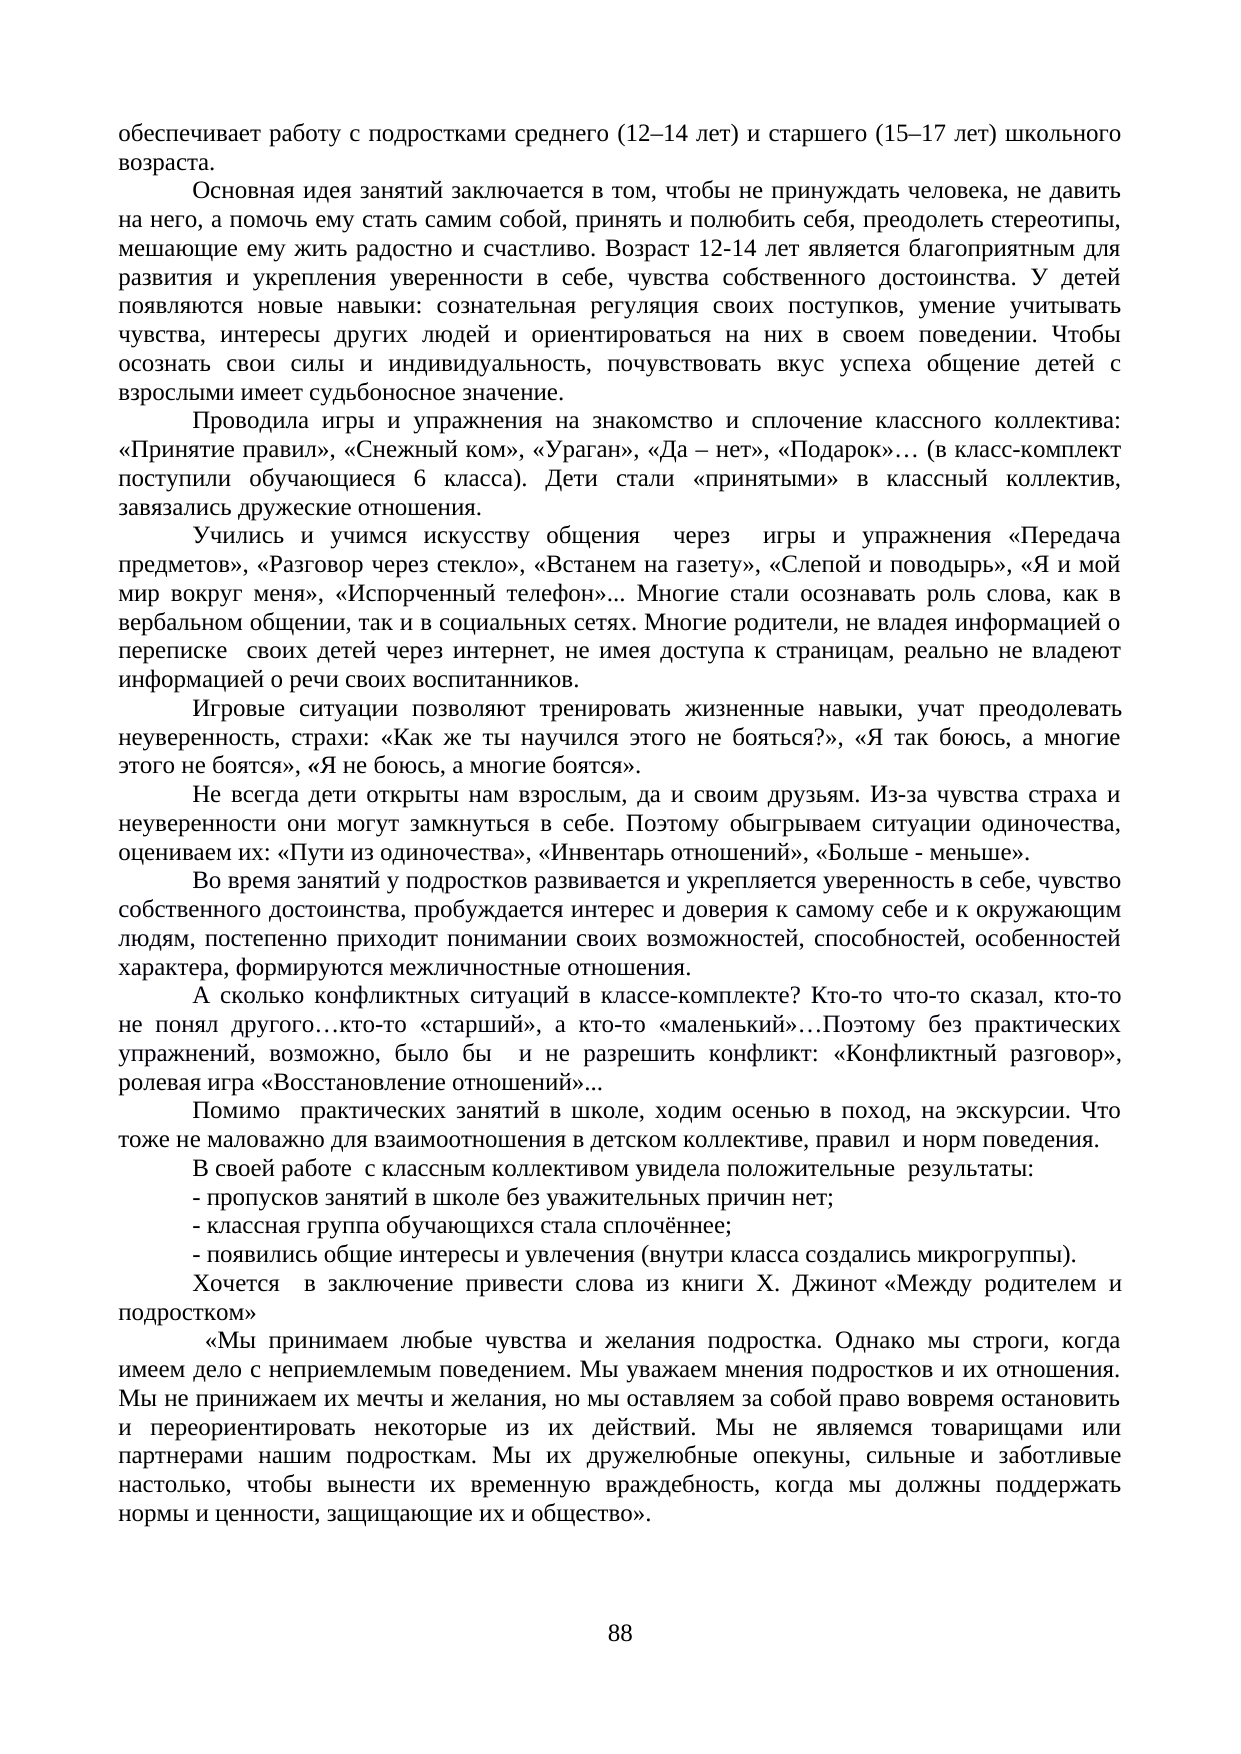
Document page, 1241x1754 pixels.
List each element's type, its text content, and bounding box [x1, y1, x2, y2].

text Учились и учимся искусству общения через игры и упражнения «Передача предметов», «Разговор через стекло», «Встанем на газету», «Слепой и поводырь», «Я и мой мир вокруг меня», «Испорченный телефон»... Многие стали осознавать роль слова, как в вербальном общении, так и в социальных сетях. Многие родители, не владея информацией о переписке своих детей через интернет, не имея доступа к страницам, реально не владеют информацией о речи своих воспитанников. [118, 521, 1122, 693]
text Помимо практических занятий в школе, ходим осенью в поход, на экскурсии. Что тоже не маловажно для взаимоотношения в детском коллективе, правил и норм поведения. [118, 1096, 1122, 1153]
text Не всегда дети открыты нам взрослым, да и своим друзьям. Из-за чувства страха и неуверенности они могут замкнуться в себе. Поэтому обыгрываем ситуации одиночества, оцениваем их: «Пути из одиночества», «Инвентарь отношений», «Больше - меньше». [118, 779, 1122, 866]
text В своей работе с классным коллективом увидела положительные результаты: [118, 1153, 1122, 1182]
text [118, 118, 1122, 176]
text - появились общие интересы и увлечения (внутри класса создались микрогруппы). [192, 1239, 1122, 1268]
text А сколько конфликтных ситуаций в классе-комплекте? Кто-то что-то сказал, кто-то не понял другого…кто-то «старший», а кто-то «маленький»…Поэтому без практических упражнений, возможно, было бы и не разрешить конфликт: «Конфликтный разговор», ролевая игра «Восстановление отношений»... [118, 981, 1122, 1096]
text Хочется в заключение привести слова из книги Х. Джинот «Между родителем и подростком» [118, 1268, 1122, 1326]
text Во время занятий у подростков развивается и укрепляется уверенность в себе, чувство собственного достоинства, пробуждается интерес и доверия к самому себе и к окружающим людям, постепенно приходит понимании своих возможностей, способностей, особенностей характера, формируются межличностные отношения. [118, 866, 1122, 981]
text - пропусков занятий в школе без уважительных причин нет; [192, 1182, 1122, 1211]
text «Мы принимаем любые чувства и желания подростка. Однако мы строги, когда имеем дело с неприемлемым поведением. Мы уважаем мнения подростков и их отношения. Мы не принижаем их мечты и желания, но мы оставляем за собой право вовремя остановить и переориентировать некоторые из их действий. Мы не являемся товарищами или партнерами нашим подросткам. Мы их дружелюбные опекуны, сильные и заботливые настолько, чтобы вынести их временную враждебность, когда мы должны поддержать нормы и ценности, защищающие их и общество». [118, 1326, 1122, 1527]
text Игровые ситуации позволяют тренировать жизненные навыки, учат преодолевать неуверенность, страхи: «Как же ты научился этого не бояться?», «Я так боюсь, а многие этого не боятся», «Я не боюсь, а многие боятся». [118, 693, 1122, 779]
text - классная группа обучающихся стала сплочённее; [192, 1211, 1122, 1239]
text Основная идея занятий заключается в том, чтобы не принуждать человека, не давить на него, а помочь ему стать самим собой, принять и полюбить себя, преодолеть стереотипы, мешающие ему жить радостно и счастливо. Возраст 12-14 лет является благоприятным для развития и укрепления уверенности в себе, чувства собственного достоинства. У детей появляются новые навыки: сознательная регуляция своих поступков, умение учитывать чувства, интересы других людей и ориентироваться на них в своем поведении. Чтобы осознать свои силы и индивидуальность, почувствовать вкус успеха общение детей с взрослыми имеет судьбоносное значение. [118, 176, 1122, 406]
text Проводила игры и упражнения на знакомство и сплочение классного коллектива: «Принятие правил», «Снежный ком», «Ураган», «Да – нет», «Подарок»… (в класс-комплект поступили обучающиеся 6 класса). Дети стали «принятыми» в классный коллектив, завязались дружеские отношения. [118, 406, 1122, 521]
